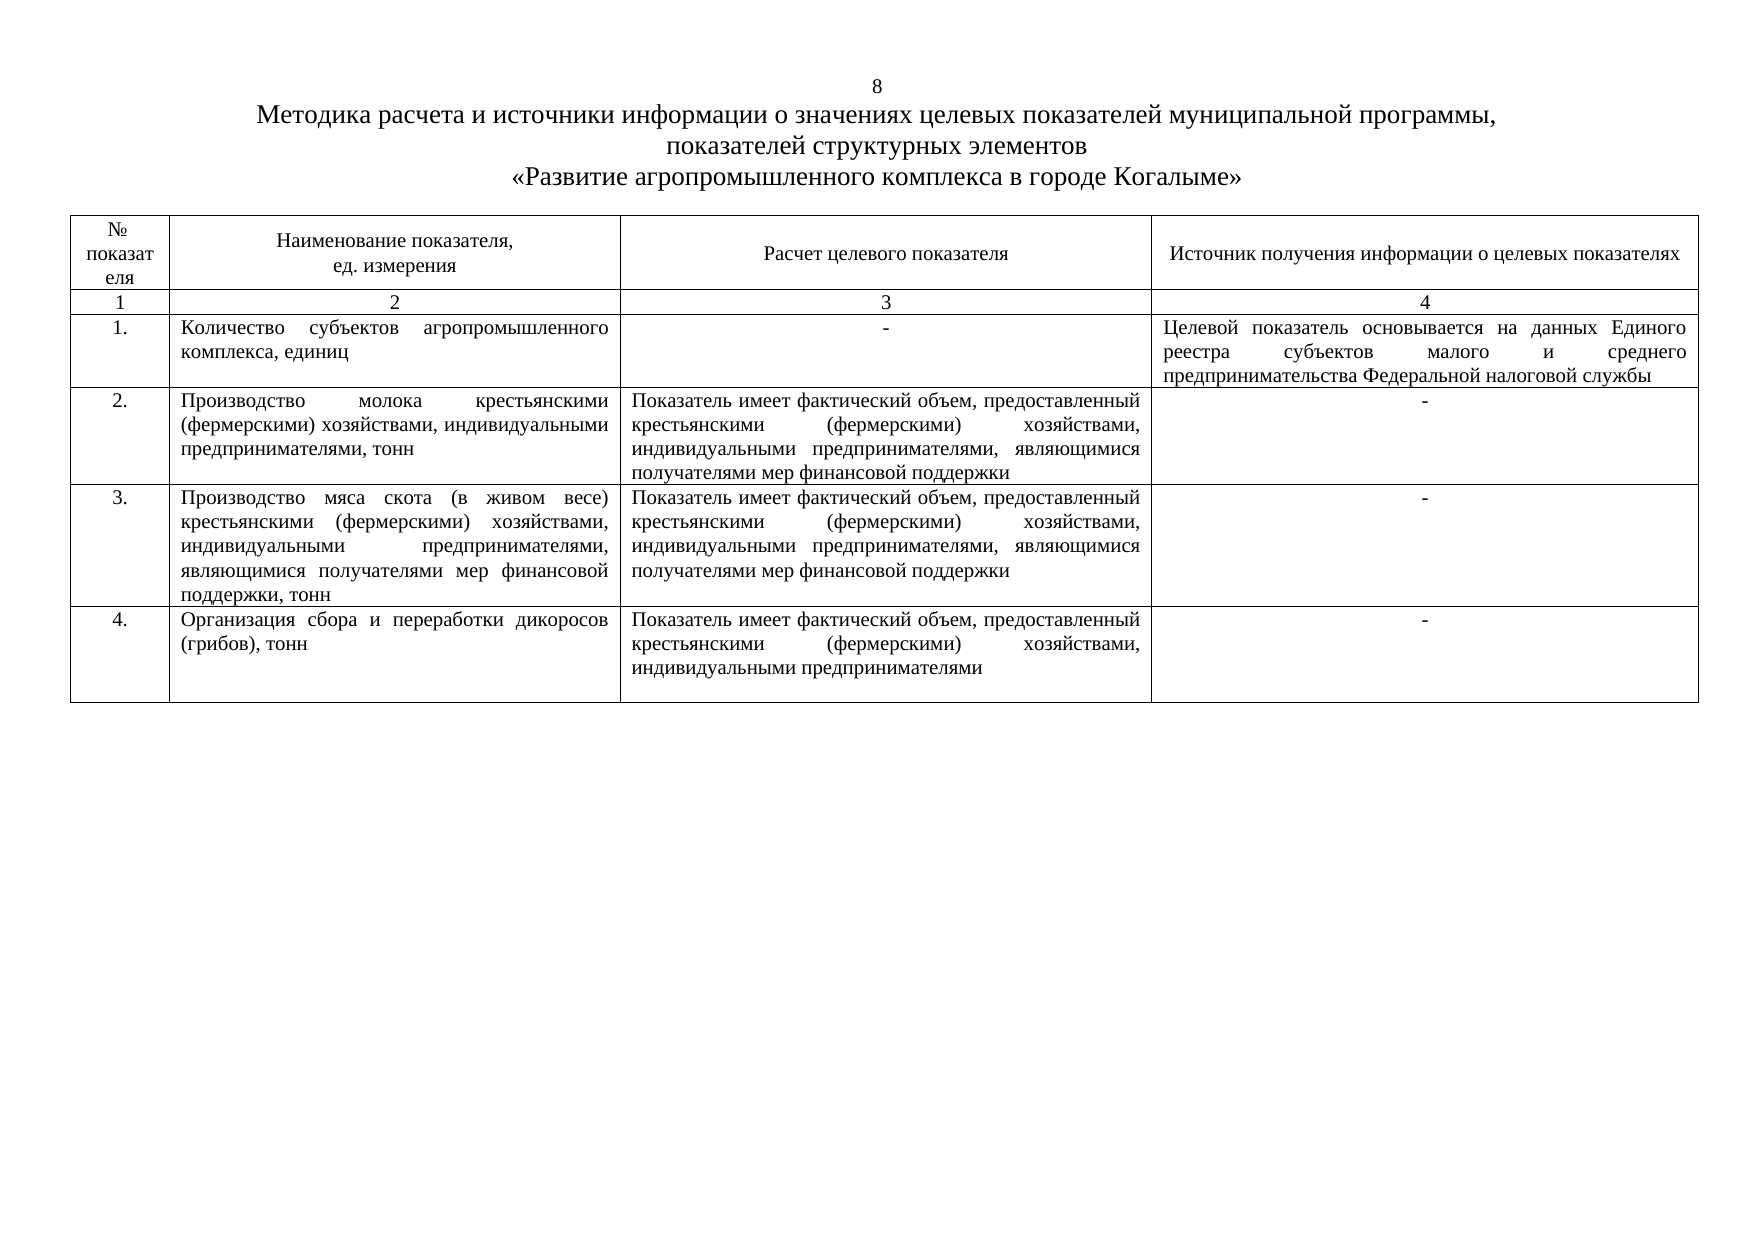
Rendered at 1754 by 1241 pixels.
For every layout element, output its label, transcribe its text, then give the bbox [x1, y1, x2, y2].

table_cell - [1152, 607, 1698, 702]
table_cell Организация сбора и переработки дикоросов (грибов), тонн [170, 607, 620, 702]
table_cell Целевой показатель основывается на данных Единого реестра субъектов малого и среднего предпринимательства Федеральной налоговой службы [1152, 315, 1698, 387]
table_cell - [1152, 388, 1698, 484]
table_cell 1. [71, 315, 169, 387]
table_cell 1 [71, 290, 169, 314]
table_cell 4. [71, 607, 169, 702]
text Методика расчета и источники информации о значениях целевых показателей муниципальной программы, [59, 98, 1695, 129]
table_cell - [621, 315, 1151, 387]
table_cell - [1152, 485, 1698, 606]
text показателей структурных элементов [59, 129, 1695, 160]
table_header Источник получения информации о целевых показателях [1152, 216, 1698, 289]
table_header Наименование показателя, ед. измерения [170, 216, 620, 289]
table_cell Производство мяса скота (в живом весе) крестьянскими (фермерскими) хозяйствами, индивидуальными предпринимателями, являющимися получателями мер финансовой поддержки, тонн [170, 485, 620, 606]
table_cell Количество субъектов агропромышленного комплекса, единиц [170, 315, 620, 387]
table_cell Показатель имеет фактический объем, предоставленный крестьянскими (фермерскими) хозяйствами, индивидуальными предпринимателями [621, 607, 1151, 702]
table_cell 3. [71, 485, 169, 606]
table_cell 3 [621, 290, 1151, 314]
table_cell Показатель имеет фактический объем, предоставленный крестьянскими (фермерскими) хозяйствами, индивидуальными предпринимателями, являющимися получателями мер финансовой поддержки [621, 485, 1151, 606]
table_header Расчет целевого показателя [621, 216, 1151, 289]
table_cell Показатель имеет фактический объем, предоставленный крестьянскими (фермерскими) хозяйствами, индивидуальными предпринимателями, являющимися получателями мер финансовой поддержки [621, 388, 1151, 484]
text «Развитие агропромышленного комплекса в городе Когалыме» [59, 160, 1695, 191]
table_cell 2. [71, 388, 169, 484]
table_cell 4 [1152, 290, 1698, 314]
table_cell Производство молока крестьянскими (фермерскими) хозяйствами, индивидуальными предпринимателями, тонн [170, 388, 620, 484]
table_header № показателя [71, 216, 169, 289]
table_cell 2 [170, 290, 620, 314]
